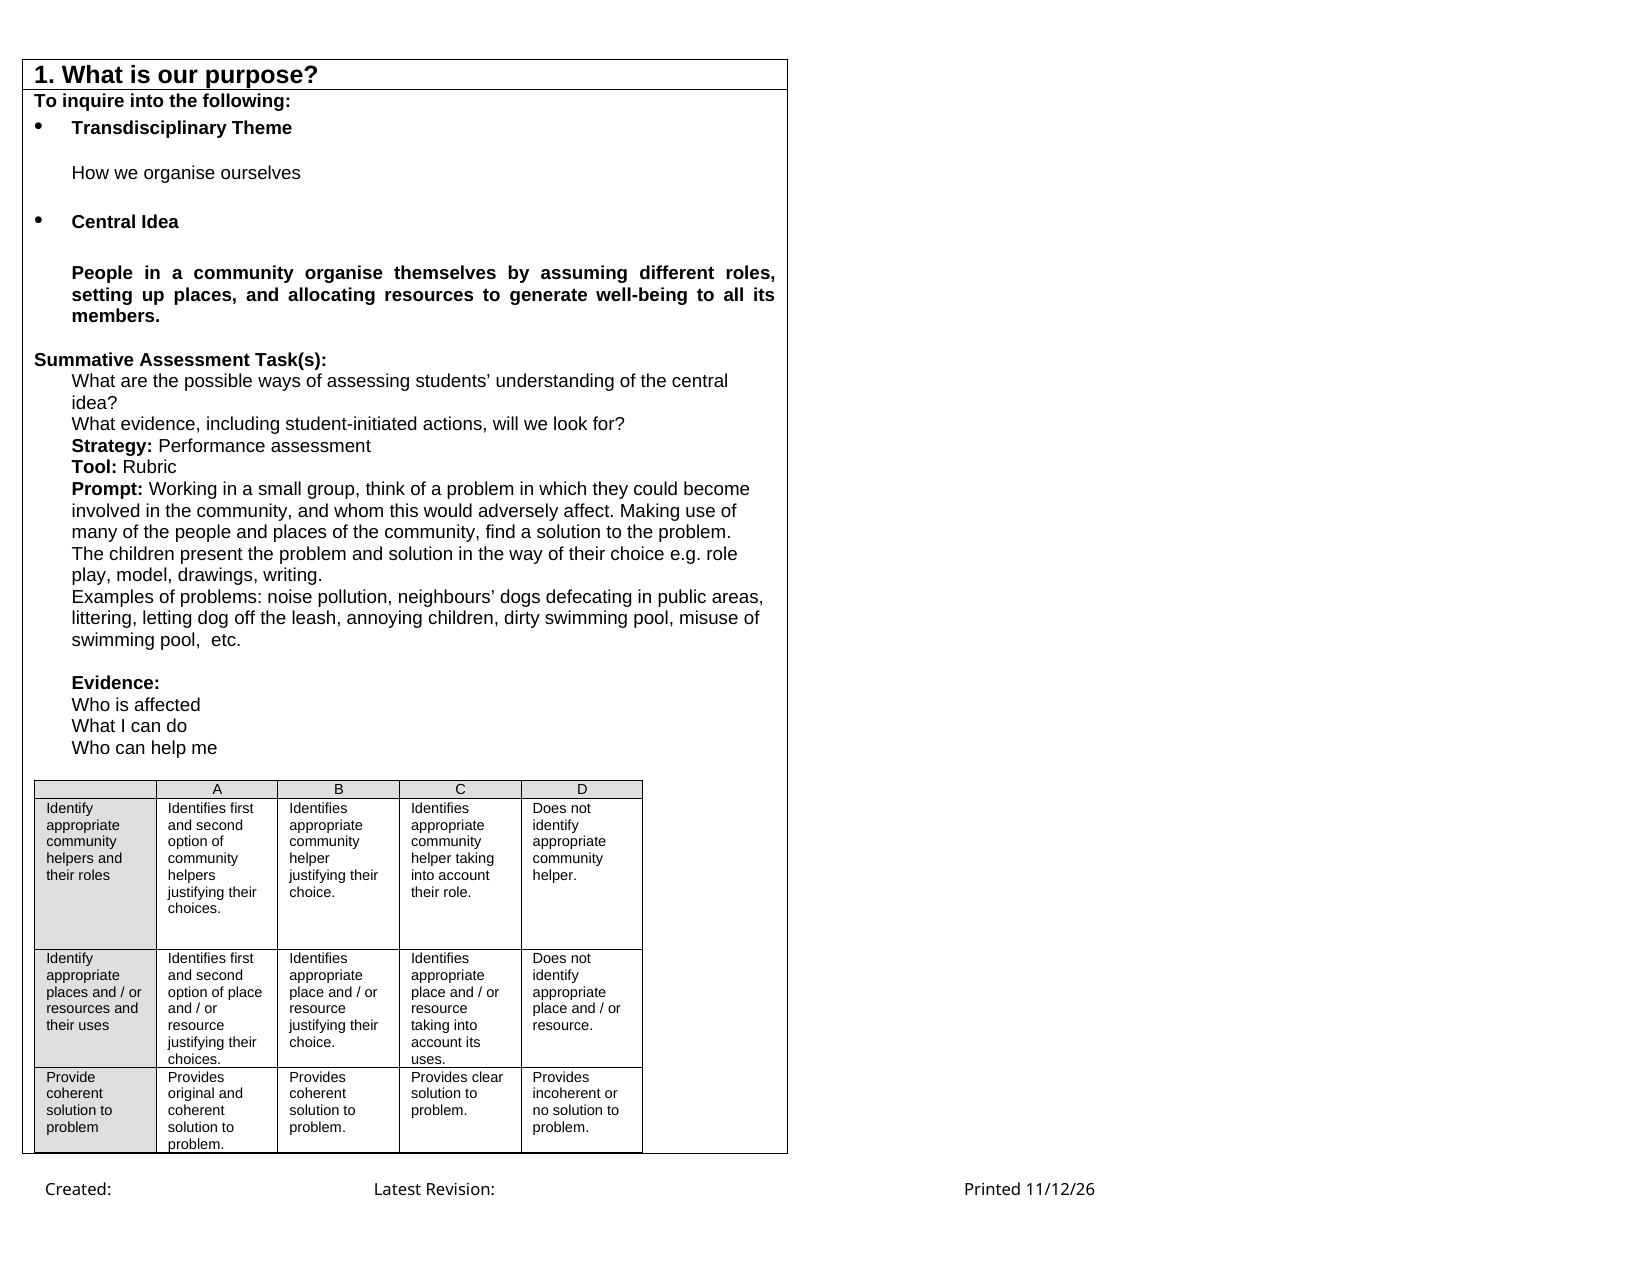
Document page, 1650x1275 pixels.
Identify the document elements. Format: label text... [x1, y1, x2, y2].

table_cell To inquire into the following: Transdisciplinary Theme How we organise ourselves Central Idea People in a community organise themselves by assuming different roles, setting up places, and allocating resources to generate well-being to all its members. Summative Assessment Task(s): What are the possible ways of assessing students’ understanding of the central idea? What evidence, including student-initiated actions, will we look for? Strategy: Performance assessment Tool: Rubric Prompt: Working in a small group, think of a problem in which they could become involved in the community, and whom this would adversely affect. Making use of many of the people and places of the community, find a solution to the problem. The children present the problem and solution in the way of their choice e.g. role play, model, drawings, writing. Examples of problems: noise pollution, neighbours’ dogs defecating in public areas, littering, letting dog off the leash, annoying children, dirty swimming pool, misuse of swimming pool, etc. Evidence: Who is affected What I can do Who can help me [23, 90, 787, 1153]
table_header 1. What is our purpose? [23, 60, 787, 88]
